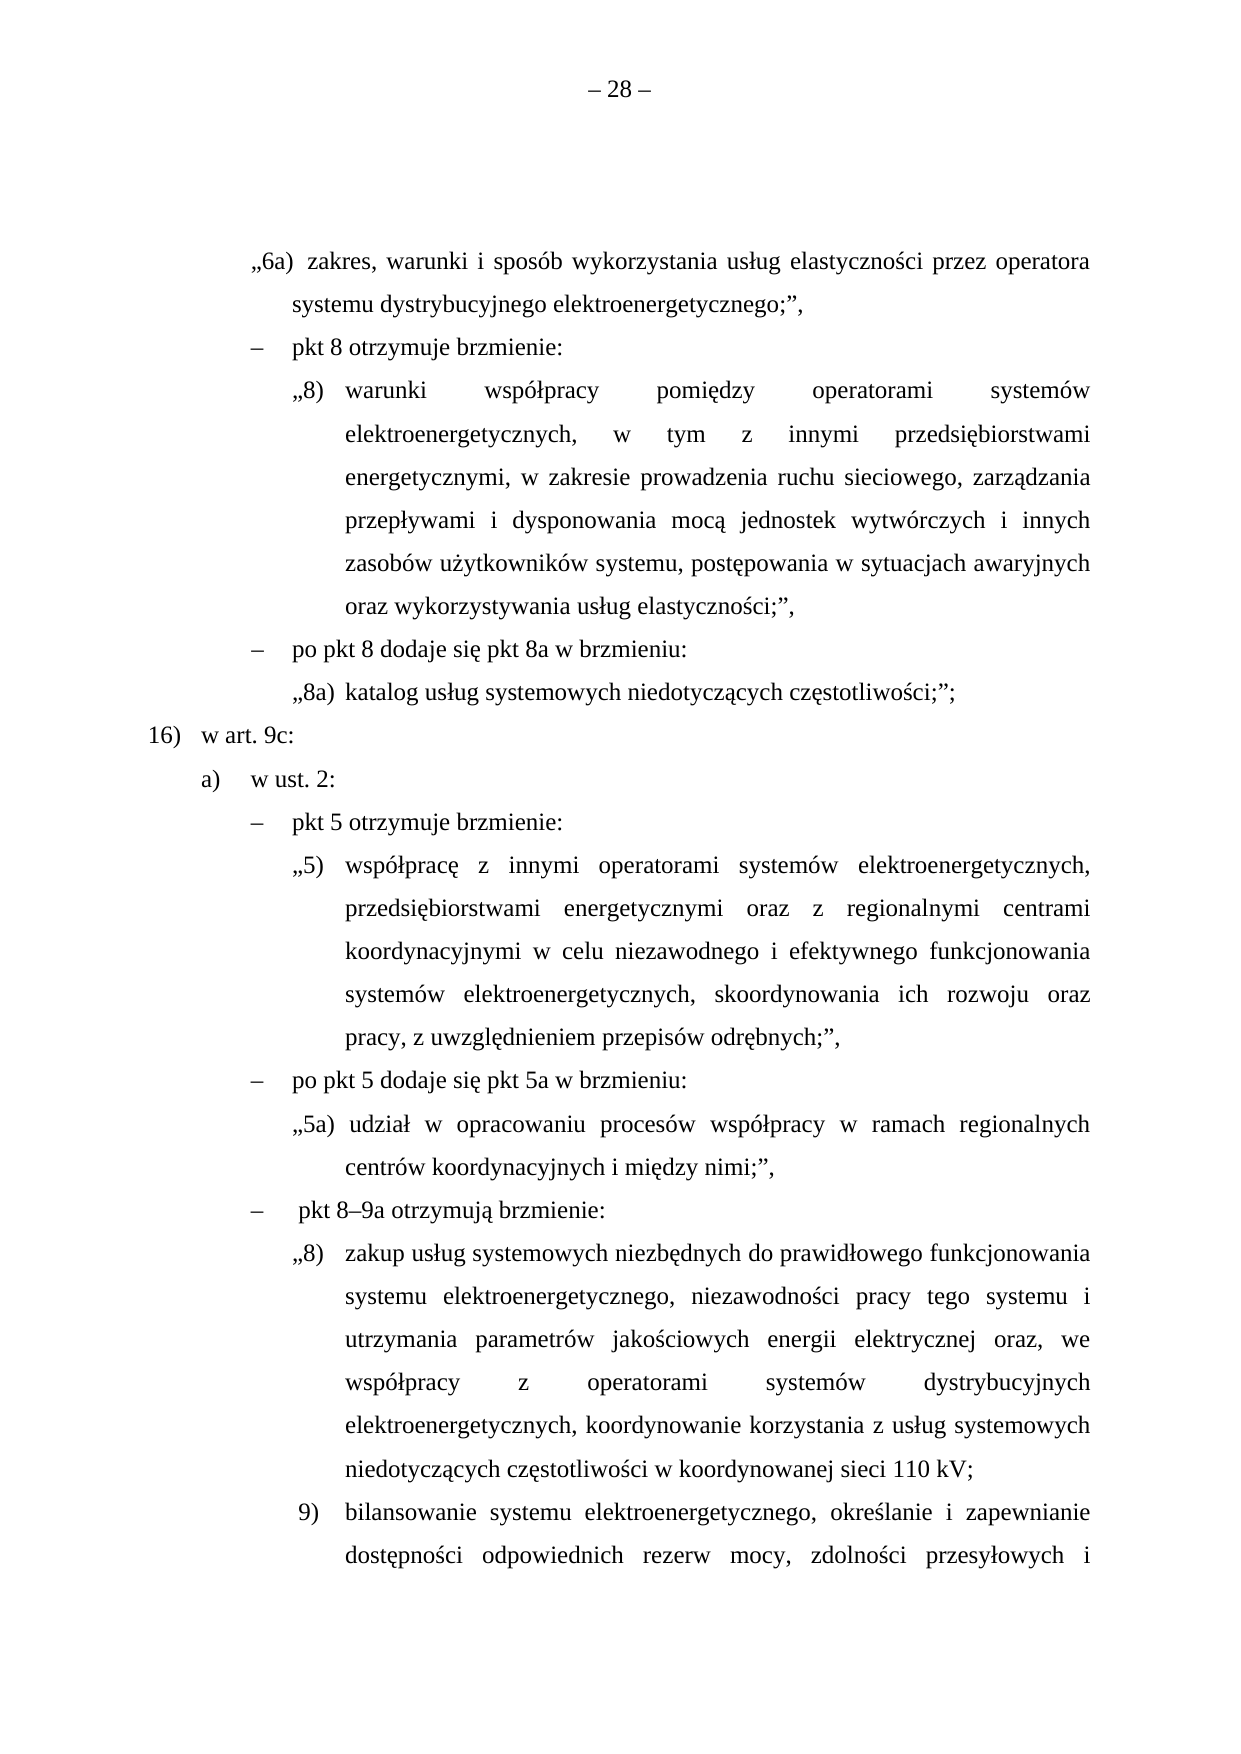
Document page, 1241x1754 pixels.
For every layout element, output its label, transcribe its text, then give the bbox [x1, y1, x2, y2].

text „8) warunki współpracy pomiędzy operatorami systemów elektroenergetycznych, w tym z innymi przedsiębiorstwami energetycznymi, w zakresie prowadzenia ruchu sieciowego, zarządzania przepływami i dysponowania mocą jednostek wytwórczych i innych zasobów użytkowników systemu, postępowania w sytuacjach awaryjnych oraz wykorzystywania usług elastyczności;”, [292, 376, 1091, 620]
text „6a) zakres, warunki i sposób wykorzystania usług elastyczności przez operatora systemu dystrybucyjnego elektroenergetycznego;”, [251, 246, 1091, 318]
text – pkt 8 otrzymuje brzmienie: [251, 332, 1091, 361]
text – pkt 5 otrzymuje brzmienie: [251, 807, 1091, 836]
text „8) zakup usług systemowych niezbędnych do prawidłowego funkcjonowania systemu elektroenergetycznego, niezawodności pracy tego systemu i utrzymania parametrów jakościowych energii elektrycznej oraz, we współpracy z operatorami systemów dystrybucyjnych elektroenergetycznych, koordynowanie korzystania z usług systemowych niedotyczących częstotliwości w koordynowanej sieci 110 kV; [292, 1238, 1091, 1482]
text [292, 1497, 1091, 1569]
text „5a) udział w opracowaniu procesów współpracy w ramach regionalnych centrów koordynacyjnych i między nimi;”, [292, 1109, 1091, 1181]
text 16) w art. 9c: [148, 721, 1091, 749]
text – pkt 8–9a otrzymują brzmienie: [251, 1195, 1091, 1224]
text „5) współpracę z innymi operatorami systemów elektroenergetycznych, przedsiębiorstwami energetycznymi oraz z regionalnymi centrami koordynacyjnymi w celu niezawodnego i efektywnego funkcjonowania systemów elektroenergetycznych, skoordynowania ich rozwoju oraz pracy, z uwzględnieniem przepisów odrębnych;”, [292, 850, 1091, 1051]
text – po pkt 8 dodaje się pkt 8a w brzmieniu: [251, 634, 1091, 663]
text a) w ust. 2: [201, 764, 1091, 792]
text „8a) katalog usług systemowych niedotyczących częstotliwości;”; [292, 677, 1091, 706]
text – po pkt 5 dodaje się pkt 5a w brzmieniu: [251, 1066, 1091, 1094]
